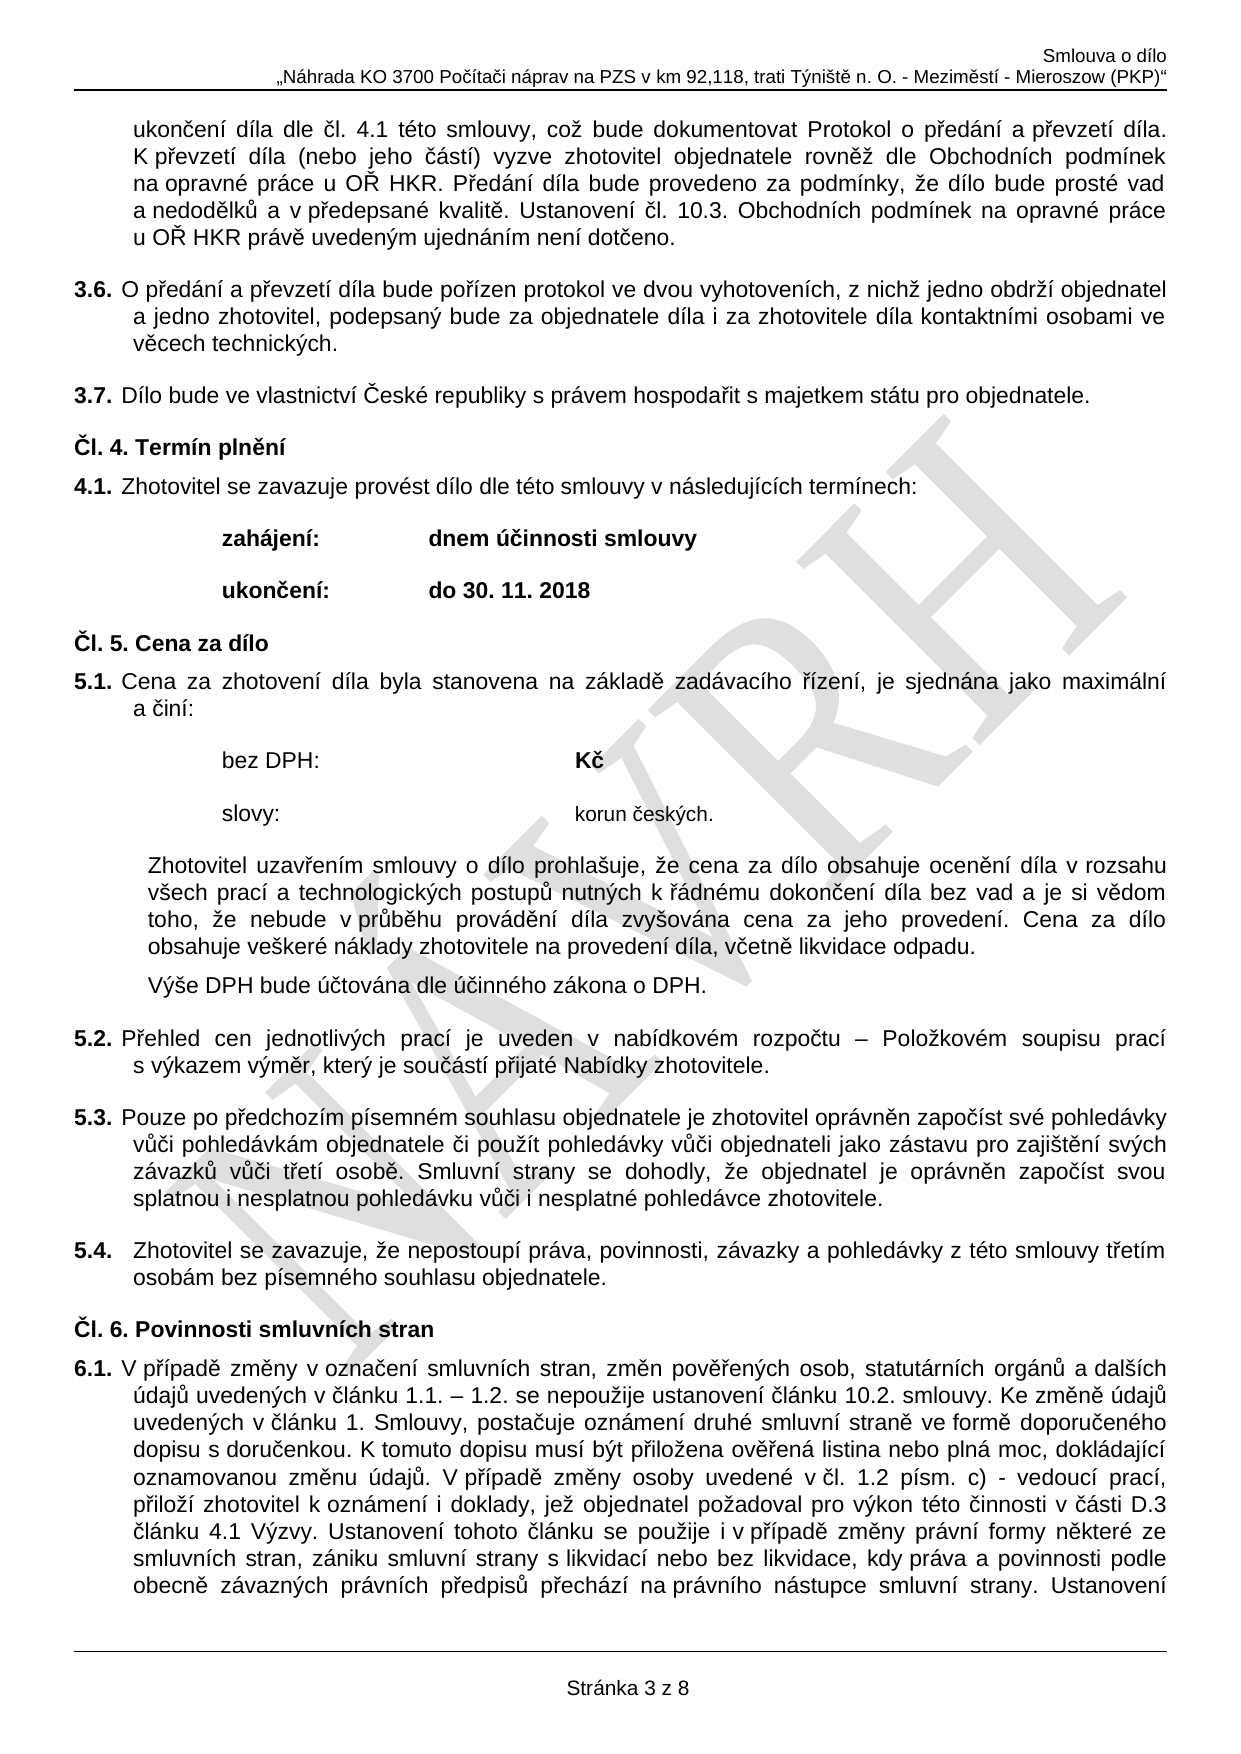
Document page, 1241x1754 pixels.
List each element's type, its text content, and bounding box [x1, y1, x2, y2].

subtitle Čl. 5. Cena za dílo [74, 629, 1167, 656]
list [74, 1355, 1167, 1598]
list Přehled cen jednotlivých prací je uveden v nabídkovém rozpočtu – Položkovém soupisu prací s výkazem výměr, který je součástí přijaté Nabídky zhotovitele. [74, 1024, 1167, 1078]
text ukončení: do 30. 11. 2018 [74, 577, 1167, 604]
list O předání a převzetí díla bude pořízen protokol ve dvou vyhotoveních, z nichž jedno obdrží objednatel a jedno zhotovitel, podepsaný bude za objednatele díla i za zhotovitele díla kontaktními osobami ve věcech technických. [74, 276, 1167, 357]
text Zhotovitel uzavřením smlouvy o dílo prohlašuje, že cena za dílo obsahuje ocenění díla v rozsahu všech prací a technologických postupů nutných k řádnému dokončení díla bez vad a je si vědom toho, že nebude v průběhu provádění díla zvyšována cena za jeho provedení. Cena za dílo obsahuje veškeré náklady zhotovitele na provedení díla, včetně likvidace odpadu. [148, 852, 1167, 959]
list Dílo bude ve vlastnictví České republiky s právem hospodařit s majetkem státu pro objednatele. [74, 382, 1167, 409]
list Zhotovitel se zavazuje, že nepostoupí práva, povinnosti, závazky a pohledávky z této smlouvy třetím osobám bez písemného souhlasu objednatele. [74, 1237, 1167, 1291]
list Zhotovitel se zavazuje provést dílo dle této smlouvy v následujících termínech: [74, 473, 1167, 499]
text bez DPH: Kč [74, 747, 1167, 774]
list Cena za zhotovení díla byla stanovena na základě zadávacího řízení, je sjednána jako maximální a činí: [74, 668, 1167, 722]
list Pouze po předchozím písemném souhlasu objednatele je zhotovitel oprávněn započíst své pohledávky vůči pohledávkám objednatele či použít pohledávky vůči objednateli jako zástavu pro zajištění svých závazků vůči třetí osobě. Smluvní strany se dohodly, že objednatel je oprávněn započíst svou splatnou i nesplatnou pohledávku vůči i nesplatné pohledávce zhotovitele. [74, 1104, 1167, 1211]
subtitle Čl. 6. Povinnosti smluvních stran [74, 1316, 1167, 1343]
text zahájení: dnem účinnosti smlouvy [74, 525, 1167, 552]
subtitle Čl. 4. Termín plnění [74, 434, 1167, 461]
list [74, 116, 1167, 250]
text slovy: korun českých. [74, 799, 1167, 826]
text Výše DPH bude účtována dle účinného zákona o DPH. [148, 972, 1167, 999]
